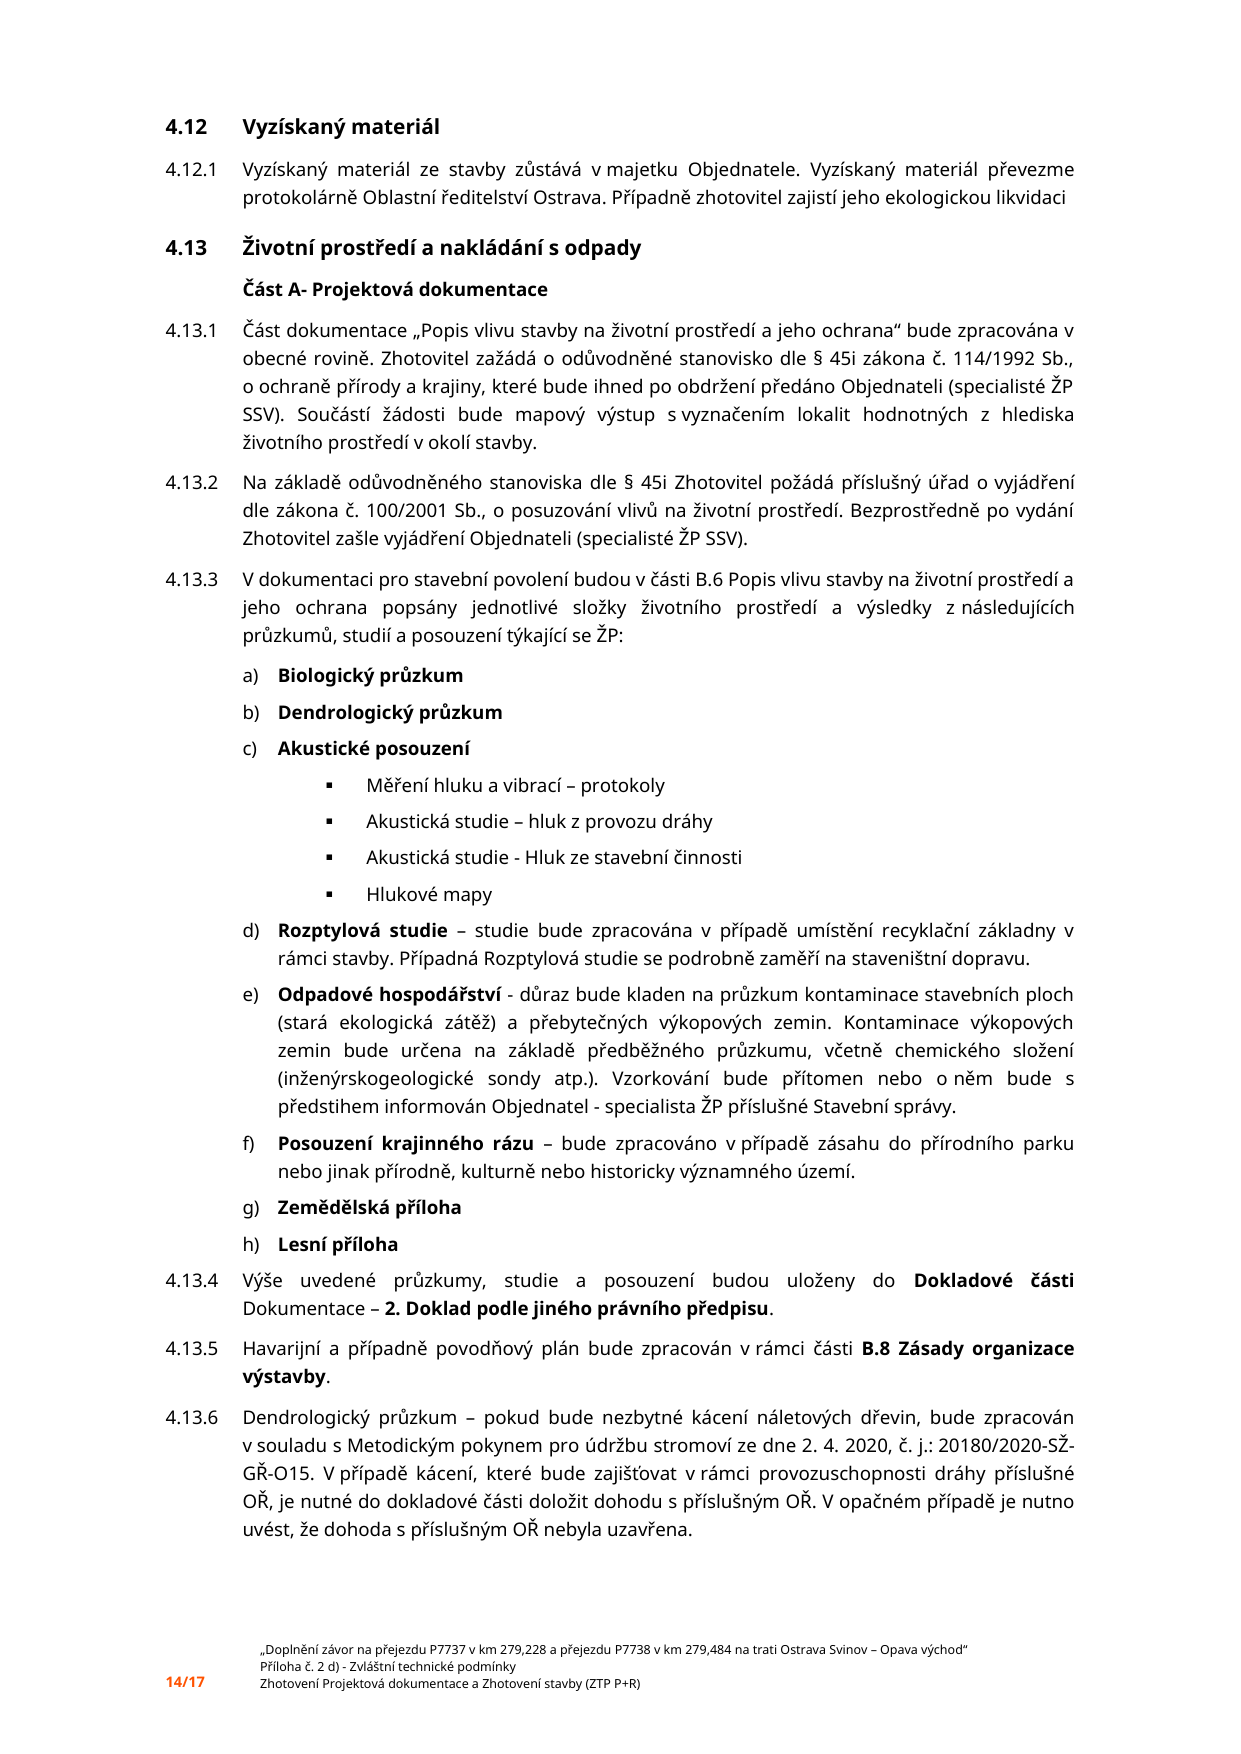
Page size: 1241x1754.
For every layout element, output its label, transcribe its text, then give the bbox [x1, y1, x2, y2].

list Akustická studie - Hluk ze stavební činnosti [325, 844, 1075, 870]
text Část A- Projektová dokumentace [242, 277, 1075, 302]
list Na základě odůvodněného stanoviska dle § 45i Zhotovitel požádá příslušný úřad o vyjádření dle zákona č. 100/2001 Sb., o posuzování vlivů na životní prostředí. Bezprostředně po vydání Zhotovitel zašle vyjádření Objednateli (specialisté ŽP SSV). [165, 470, 1075, 551]
list V dokumentaci pro stavební povolení budou v části B.6 Popis vlivu stavby na životní prostředí a jeho ochrana popsány jednotlivé složky životního prostředí a výsledky z následujících průzkumů, studií a posouzení týkající se ŽP: [165, 566, 1075, 648]
list Akustické posouzení [242, 736, 1075, 761]
list Část dokumentace „Popis vlivu stavby na životní prostředí a jeho ochrana“ bude zpracována v obecné rovině. Zhotovitel zažádá o odůvodněné stanovisko dle § 45i zákona č. 114/1992 Sb., o ochraně přírody a krajiny, které bude ihned po obdržení předáno Objednateli (specialisté ŽP SSV). Součástí žádosti bude mapový výstup s vyznačením lokalit hodnotných z hlediska životního prostředí v okolí stavby. [165, 317, 1075, 455]
list Výše uvedené průzkumy, studie a posouzení budou uloženy do Dokladové části Dokumentace – 2. Doklad podle jiného právního předpisu. [165, 1267, 1075, 1321]
text Vyzískaný materiál [165, 112, 1075, 141]
list Posouzení krajinného rázu – bude zpracováno v případě zásahu do přírodního parku nebo jinak přírodně, kulturně nebo historicky významného území. [242, 1130, 1075, 1184]
list Rozptylová studie – studie bude zpracována v případě umístění recyklační základny v rámci stavby. Případná Rozptylová studie se podrobně zaměří na staveništní dopravu. [242, 917, 1075, 971]
list Lesní příloha [242, 1231, 1075, 1256]
list Akustická studie – hluk z provozu dráhy [325, 808, 1075, 834]
list Zemědělská příloha [242, 1194, 1075, 1220]
text Životní prostředí a nakládání s odpady [165, 233, 1075, 261]
list Hlukové mapy [325, 881, 1075, 906]
list Dendrologický průzkum [242, 699, 1075, 725]
list Biologický průzkum [242, 663, 1075, 688]
list Odpadové hospodářství - důraz bude kladen na průzkum kontaminace stavebních ploch (stará ekologická zátěž) a přebytečných výkopových zemin. Kontaminace výkopových zemin bude určena na základě předběžného průzkumu, včetně chemického složení (inženýrskogeologické sondy atp.). Vzorkování bude přítomen nebo o něm bude s předstihem informován Objednatel - specialista ŽP příslušné Stavební správy. [242, 982, 1075, 1119]
text Vyzískaný materiál ze stavby zůstává v majetku Objednatele. Vyzískaný materiál převezme protokolárně Oblastní ředitelství Ostrava. Případně zhotovitel zajistí jeho ekologickou likvidaci [165, 156, 1075, 209]
list Měření hluku a vibrací – protokoly [325, 772, 1075, 797]
list Dendrologický průzkum – pokud bude nezbytné kácení náletových dřevin, bude zpracován v souladu s Metodickým pokynem pro údržbu stromoví ze dne 2. 4. 2020, č. j.: 20180/2020-SŽ-GŘ-O15. V případě kácení, které bude zajišťovat v rámci provozuschopnosti dráhy příslušné OŘ, je nutné do dokladové části doložit dohodu s příslušným OŘ. V opačném případě je nutno uvést, že dohoda s příslušným OŘ nebyla uzavřena. [165, 1404, 1075, 1542]
list Havarijní a případně povodňový plán bude zpracován v rámci části B.8 Zásady organizace výstavby. [165, 1336, 1075, 1389]
